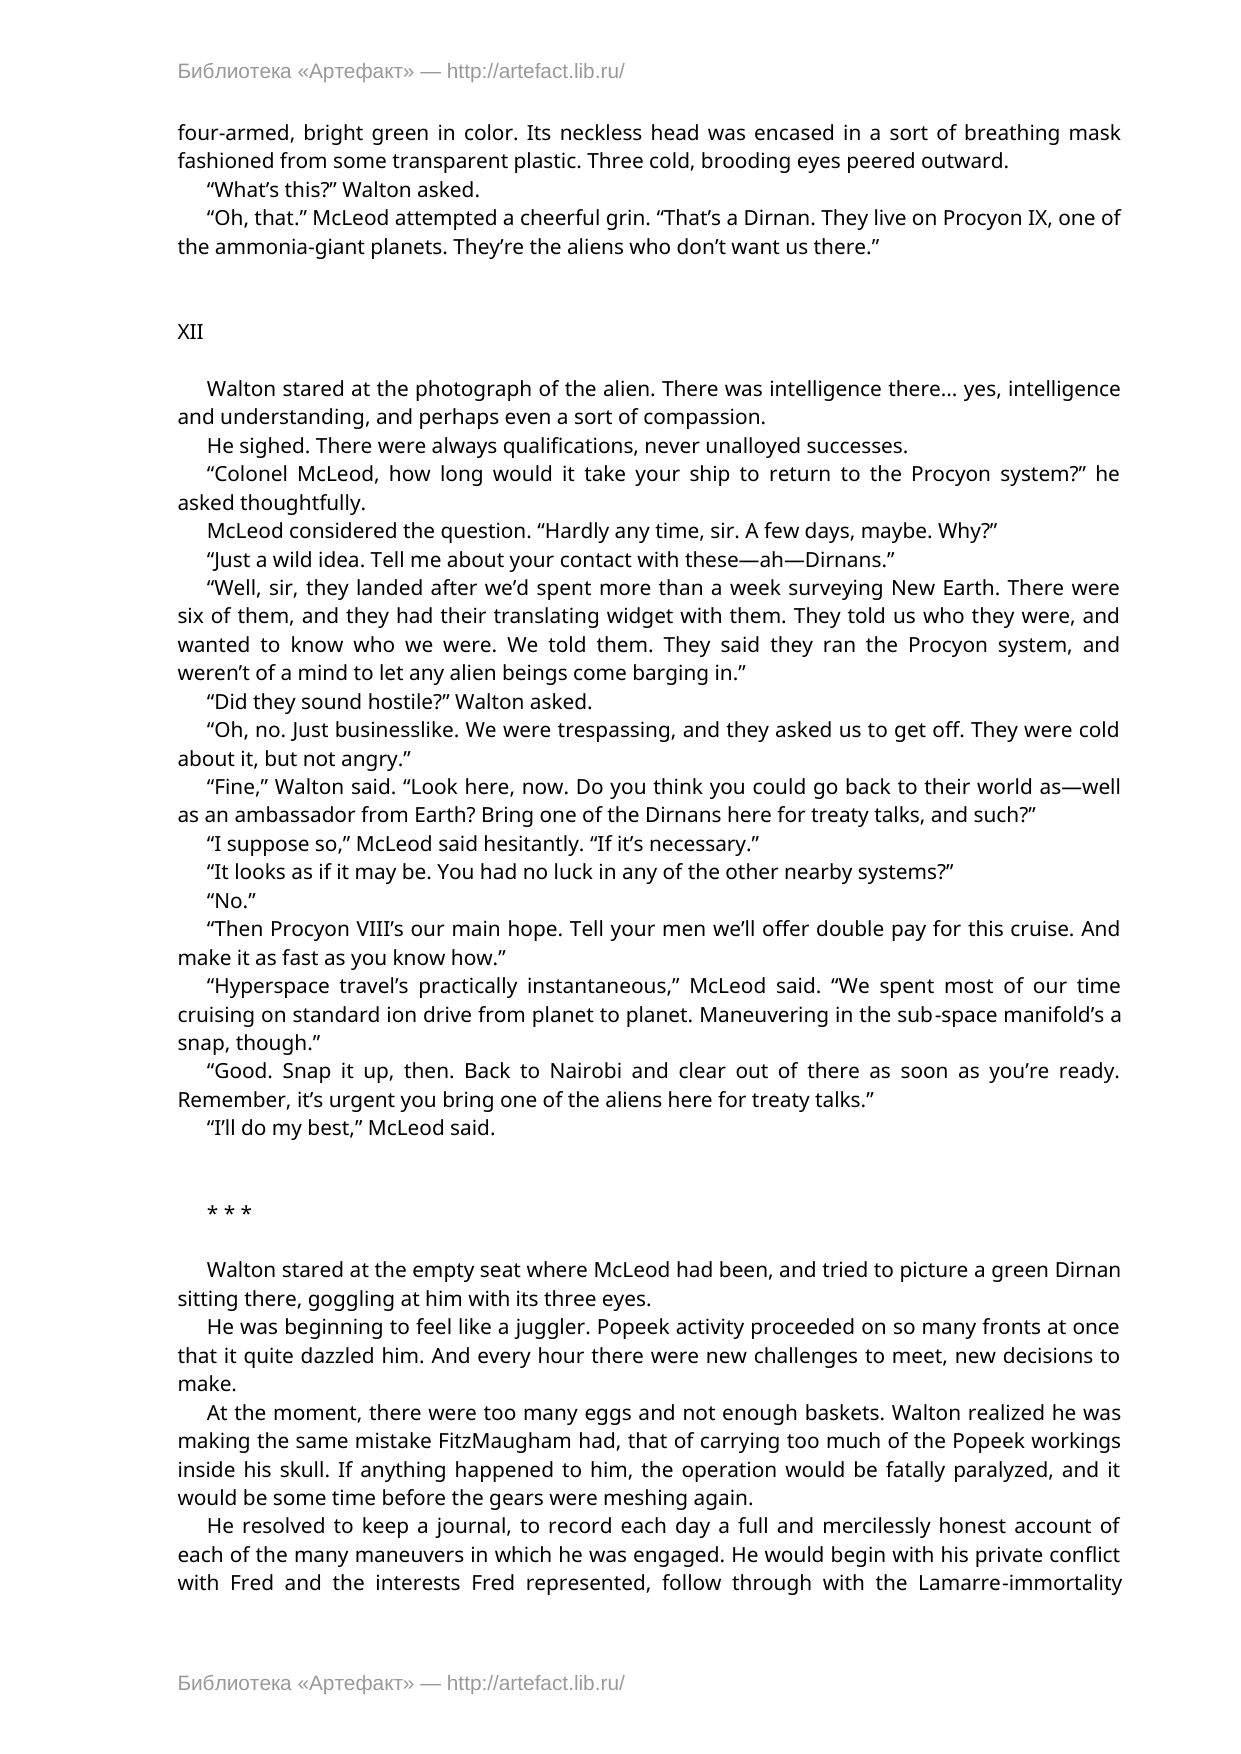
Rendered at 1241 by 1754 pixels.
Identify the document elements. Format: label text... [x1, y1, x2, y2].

text “I suppose so,” McLeod said hesitantly. “If it’s necessary.” [177, 829, 1122, 857]
text “What’s this?” Walton asked. [177, 175, 1122, 203]
text McLeod considered the question. “Hardly any time, sir. A few days, maybe. Why?” [177, 516, 1122, 545]
text He was beginning to feel like a juggler. Popeek activity proceeded on so many fronts at once that it quite dazzled him. And every hour there were new challenges to meet, new decisions to make. [177, 1312, 1122, 1398]
text “Good. Snap it up, then. Back to Nairobi and clear out of there as soon as you’re ready. Remember, it’s urgent you bring one of the aliens here for treaty talks.” [177, 1057, 1122, 1113]
text “It looks as if it may be. You had no luck in any of the other nearby systems?” [177, 857, 1122, 886]
text “Then Procyon VIII’s our main hope. Tell your men we’ll offer double pay for this cruise. And make it as fast as you know how.” [177, 914, 1122, 971]
text “Oh, no. Just businesslike. We were trespassing, and they asked us to get off. They were cold about it, but not angry.” [177, 715, 1122, 772]
text Walton stared at the photograph of the alien. There was intelligence there... yes, intelligence and understanding, and perhaps even a sort of compassion. [177, 374, 1122, 431]
text He sighed. There were always qualifications, never unalloyed successes. [177, 431, 1122, 459]
text “Hyperspace travel’s practically instantaneous,” McLeod said. “We spent most of our time cruising on standard ion drive from planet to planet. Maneuvering in the sub-space manifold’s a snap, though.” [177, 971, 1122, 1057]
text “Well, sir, they landed after we’d spent more than a week surveying New Earth. There were six of them, and they had their translating widget with them. They told us who they were, and wanted to know who we were. We told them. They said they ran the Procyon system, and weren’t of a mind to let any alien beings come barging in.” [177, 573, 1122, 687]
text “Oh, that.” McLeod attempted a cheerful grin. “That’s a Dirnan. They live on Procyon IX, one of the ammonia-giant planets. They’re the aliens who don’t want us there.” [177, 203, 1122, 260]
text Walton stared at the empty seat where McLeod had been, and tried to picture a green Dirnan sitting there, goggling at him with its three eyes. [177, 1256, 1122, 1312]
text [177, 1512, 1122, 1597]
text “No.” [177, 886, 1122, 914]
text “I’ll do my best,” McLeod said. [177, 1113, 1122, 1142]
text “Just a wild idea. Tell me about your contact with these—ah—Dirnans.” [177, 545, 1122, 573]
subtitle * * * [177, 1199, 1122, 1227]
subtitle XII [177, 317, 1122, 346]
text “Fine,” Walton said. “Look here, now. Do you think you could go back to their world as—well as an ambassador from Earth? Bring one of the Dirnans here for treaty talks, and such?” [177, 772, 1122, 829]
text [177, 118, 1122, 175]
text “Colonel McLeod, how long would it take your ship to return to the Procyon system?” he asked thoughtfully. [177, 459, 1122, 516]
text At the moment, there were too many eggs and not enough baskets. Walton realized he was making the same mistake FitzMaugham had, that of carrying too much of the Popeek workings inside his skull. If anything happened to him, the operation would be fatally paralyzed, and it would be some time before the gears were meshing again. [177, 1398, 1122, 1512]
text “Did they sound hostile?” Walton asked. [177, 687, 1122, 715]
